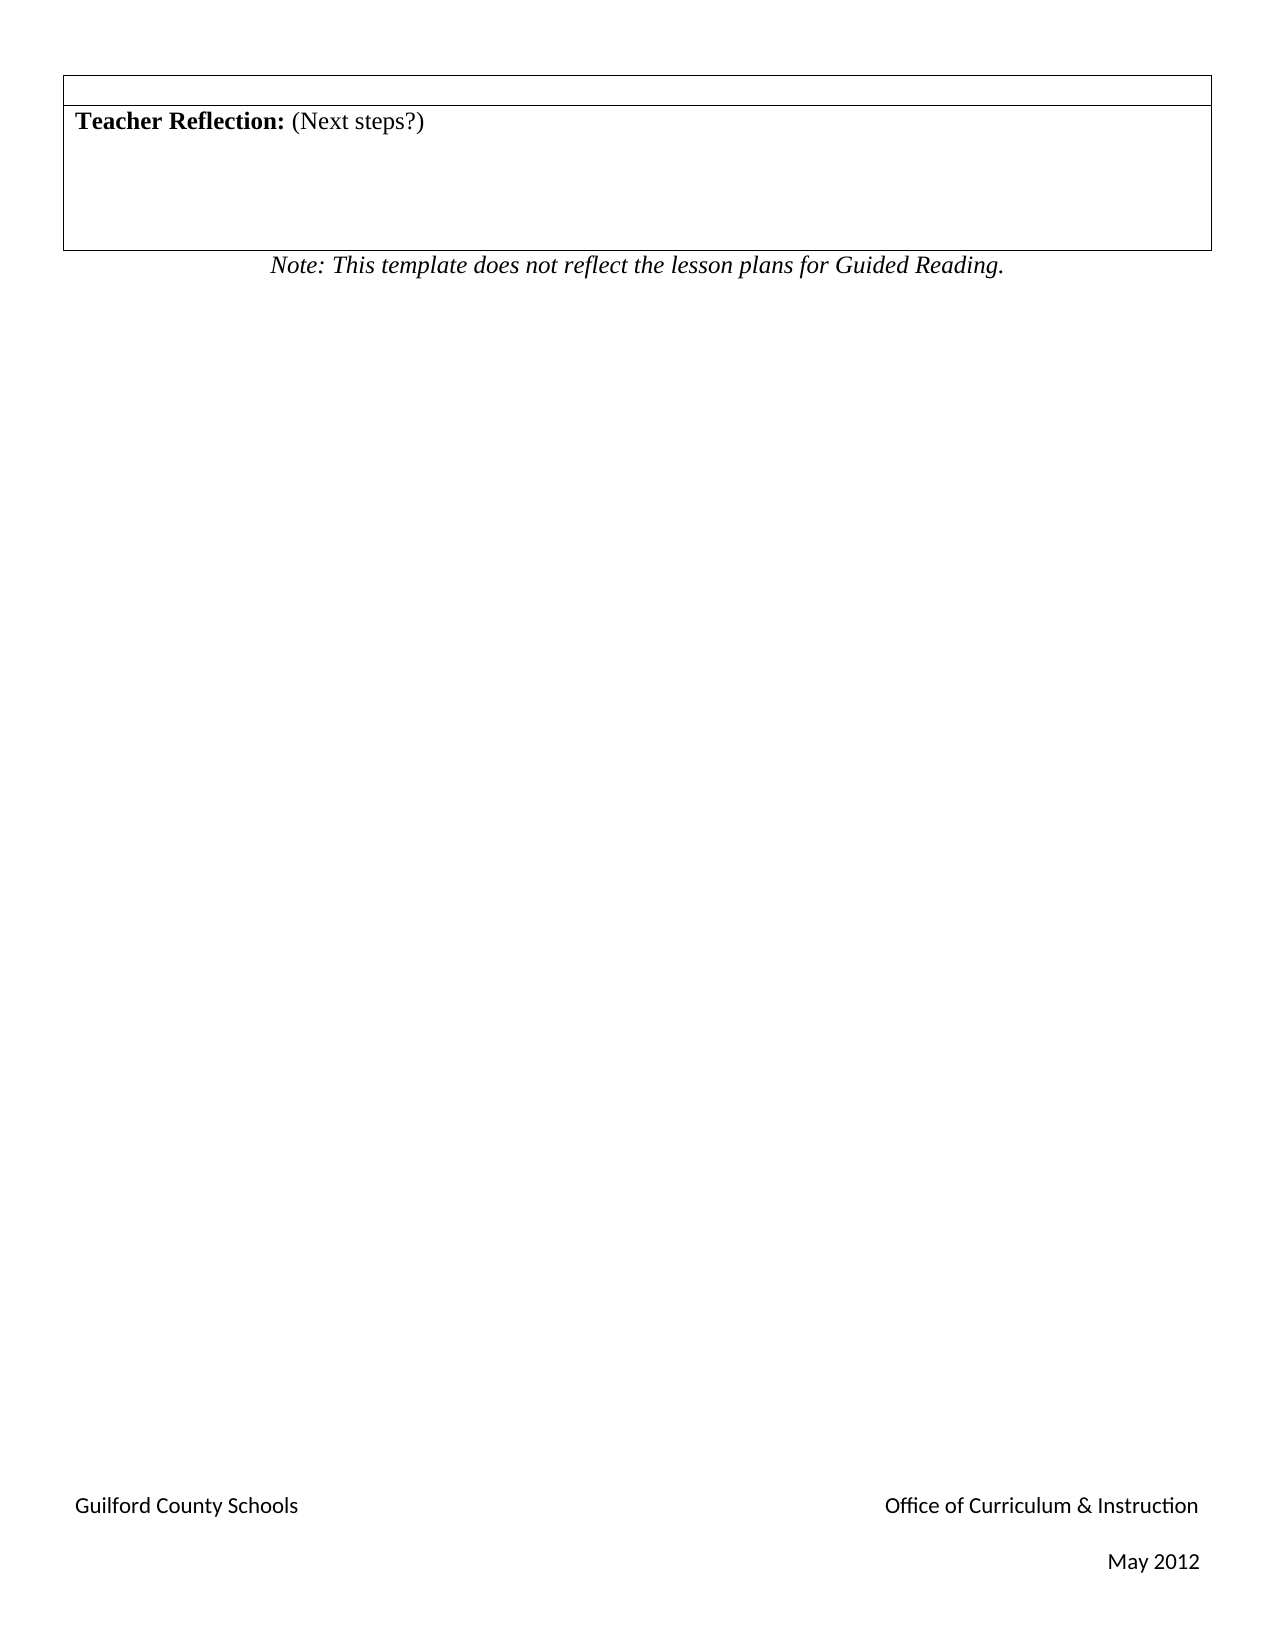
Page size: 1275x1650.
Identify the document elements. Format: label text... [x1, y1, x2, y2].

text Note: This template does not reflect the lesson plans for Guided . [75, 251, 1200, 279]
table_cell Teacher Reflection: (Next steps?) [64, 106, 1211, 249]
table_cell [64, 76, 1211, 105]
